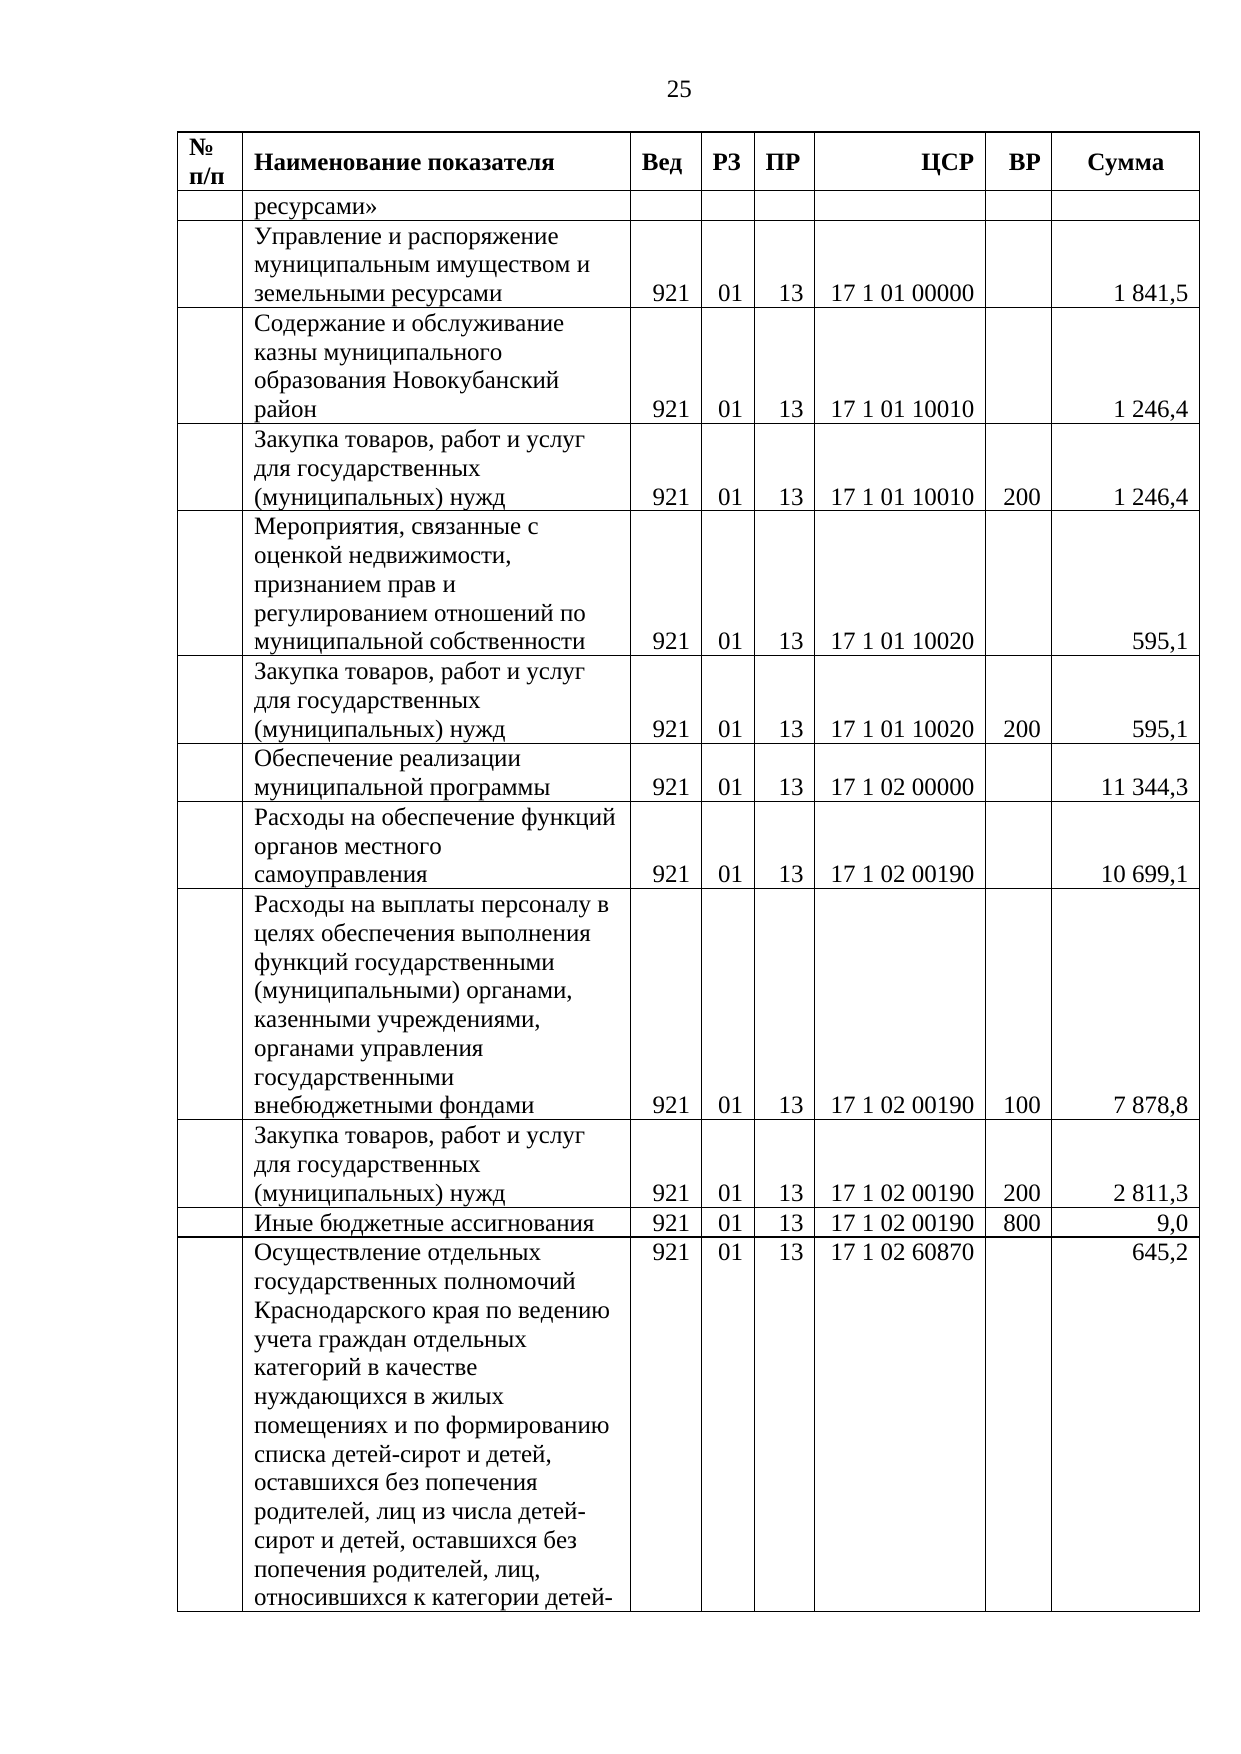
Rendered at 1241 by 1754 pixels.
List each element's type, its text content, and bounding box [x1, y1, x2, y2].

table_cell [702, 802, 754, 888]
table_header Сумма [1052, 133, 1199, 190]
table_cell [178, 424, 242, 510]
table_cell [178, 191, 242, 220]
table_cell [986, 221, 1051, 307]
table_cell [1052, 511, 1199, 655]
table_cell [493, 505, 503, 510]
table_header ВР [986, 133, 1051, 190]
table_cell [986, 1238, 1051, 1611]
table_header № п/п [178, 133, 242, 190]
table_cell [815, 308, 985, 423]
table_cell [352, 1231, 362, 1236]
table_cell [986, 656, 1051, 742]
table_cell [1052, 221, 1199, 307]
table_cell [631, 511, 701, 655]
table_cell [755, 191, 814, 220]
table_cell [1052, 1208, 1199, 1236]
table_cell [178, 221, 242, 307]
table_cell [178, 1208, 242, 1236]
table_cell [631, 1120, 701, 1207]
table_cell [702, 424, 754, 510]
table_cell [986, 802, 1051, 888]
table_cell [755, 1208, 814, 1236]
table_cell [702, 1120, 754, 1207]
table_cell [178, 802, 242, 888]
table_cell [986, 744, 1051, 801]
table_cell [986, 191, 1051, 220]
table_header РЗ [702, 133, 754, 190]
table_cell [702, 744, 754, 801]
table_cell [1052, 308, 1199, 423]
table_header ЦСР [815, 133, 985, 190]
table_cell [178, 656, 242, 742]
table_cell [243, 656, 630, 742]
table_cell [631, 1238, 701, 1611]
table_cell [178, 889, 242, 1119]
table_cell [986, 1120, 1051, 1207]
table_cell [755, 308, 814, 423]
table_header ПР [755, 133, 814, 190]
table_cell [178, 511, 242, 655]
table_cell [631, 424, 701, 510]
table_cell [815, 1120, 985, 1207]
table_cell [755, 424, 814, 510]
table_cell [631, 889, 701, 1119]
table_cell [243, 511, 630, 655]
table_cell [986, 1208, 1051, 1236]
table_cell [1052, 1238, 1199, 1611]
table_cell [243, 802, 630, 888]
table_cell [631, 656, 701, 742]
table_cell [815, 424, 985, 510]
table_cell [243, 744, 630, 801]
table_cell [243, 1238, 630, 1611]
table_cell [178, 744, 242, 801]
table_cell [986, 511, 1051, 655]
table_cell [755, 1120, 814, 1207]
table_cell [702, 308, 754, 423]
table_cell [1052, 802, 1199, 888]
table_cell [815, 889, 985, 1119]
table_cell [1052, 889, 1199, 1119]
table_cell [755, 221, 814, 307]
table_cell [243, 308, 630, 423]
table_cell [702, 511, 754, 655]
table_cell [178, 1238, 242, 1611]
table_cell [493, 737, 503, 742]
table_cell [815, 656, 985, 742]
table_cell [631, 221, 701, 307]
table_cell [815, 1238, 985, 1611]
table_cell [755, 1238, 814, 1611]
table_header Наименование показателя [243, 133, 630, 190]
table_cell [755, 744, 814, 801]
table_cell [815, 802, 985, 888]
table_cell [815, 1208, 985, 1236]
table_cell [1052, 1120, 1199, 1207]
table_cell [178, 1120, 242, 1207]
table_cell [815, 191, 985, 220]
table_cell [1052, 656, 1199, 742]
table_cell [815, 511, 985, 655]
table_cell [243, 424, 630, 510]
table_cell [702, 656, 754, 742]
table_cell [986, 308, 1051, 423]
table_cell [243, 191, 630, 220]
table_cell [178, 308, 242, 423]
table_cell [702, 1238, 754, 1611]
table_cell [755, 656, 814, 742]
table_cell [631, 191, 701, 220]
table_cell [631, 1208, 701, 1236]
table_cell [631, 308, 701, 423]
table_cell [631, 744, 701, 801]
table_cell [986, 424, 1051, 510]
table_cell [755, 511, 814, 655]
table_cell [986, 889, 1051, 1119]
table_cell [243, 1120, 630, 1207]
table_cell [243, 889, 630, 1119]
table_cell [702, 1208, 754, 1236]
table_header Вед [631, 133, 701, 190]
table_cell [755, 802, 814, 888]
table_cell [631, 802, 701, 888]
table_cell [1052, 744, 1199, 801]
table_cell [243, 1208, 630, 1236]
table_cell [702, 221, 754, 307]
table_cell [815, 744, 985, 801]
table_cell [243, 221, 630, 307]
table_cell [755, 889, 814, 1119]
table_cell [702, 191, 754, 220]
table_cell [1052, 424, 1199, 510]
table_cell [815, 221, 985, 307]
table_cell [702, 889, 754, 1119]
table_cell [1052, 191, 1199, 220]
